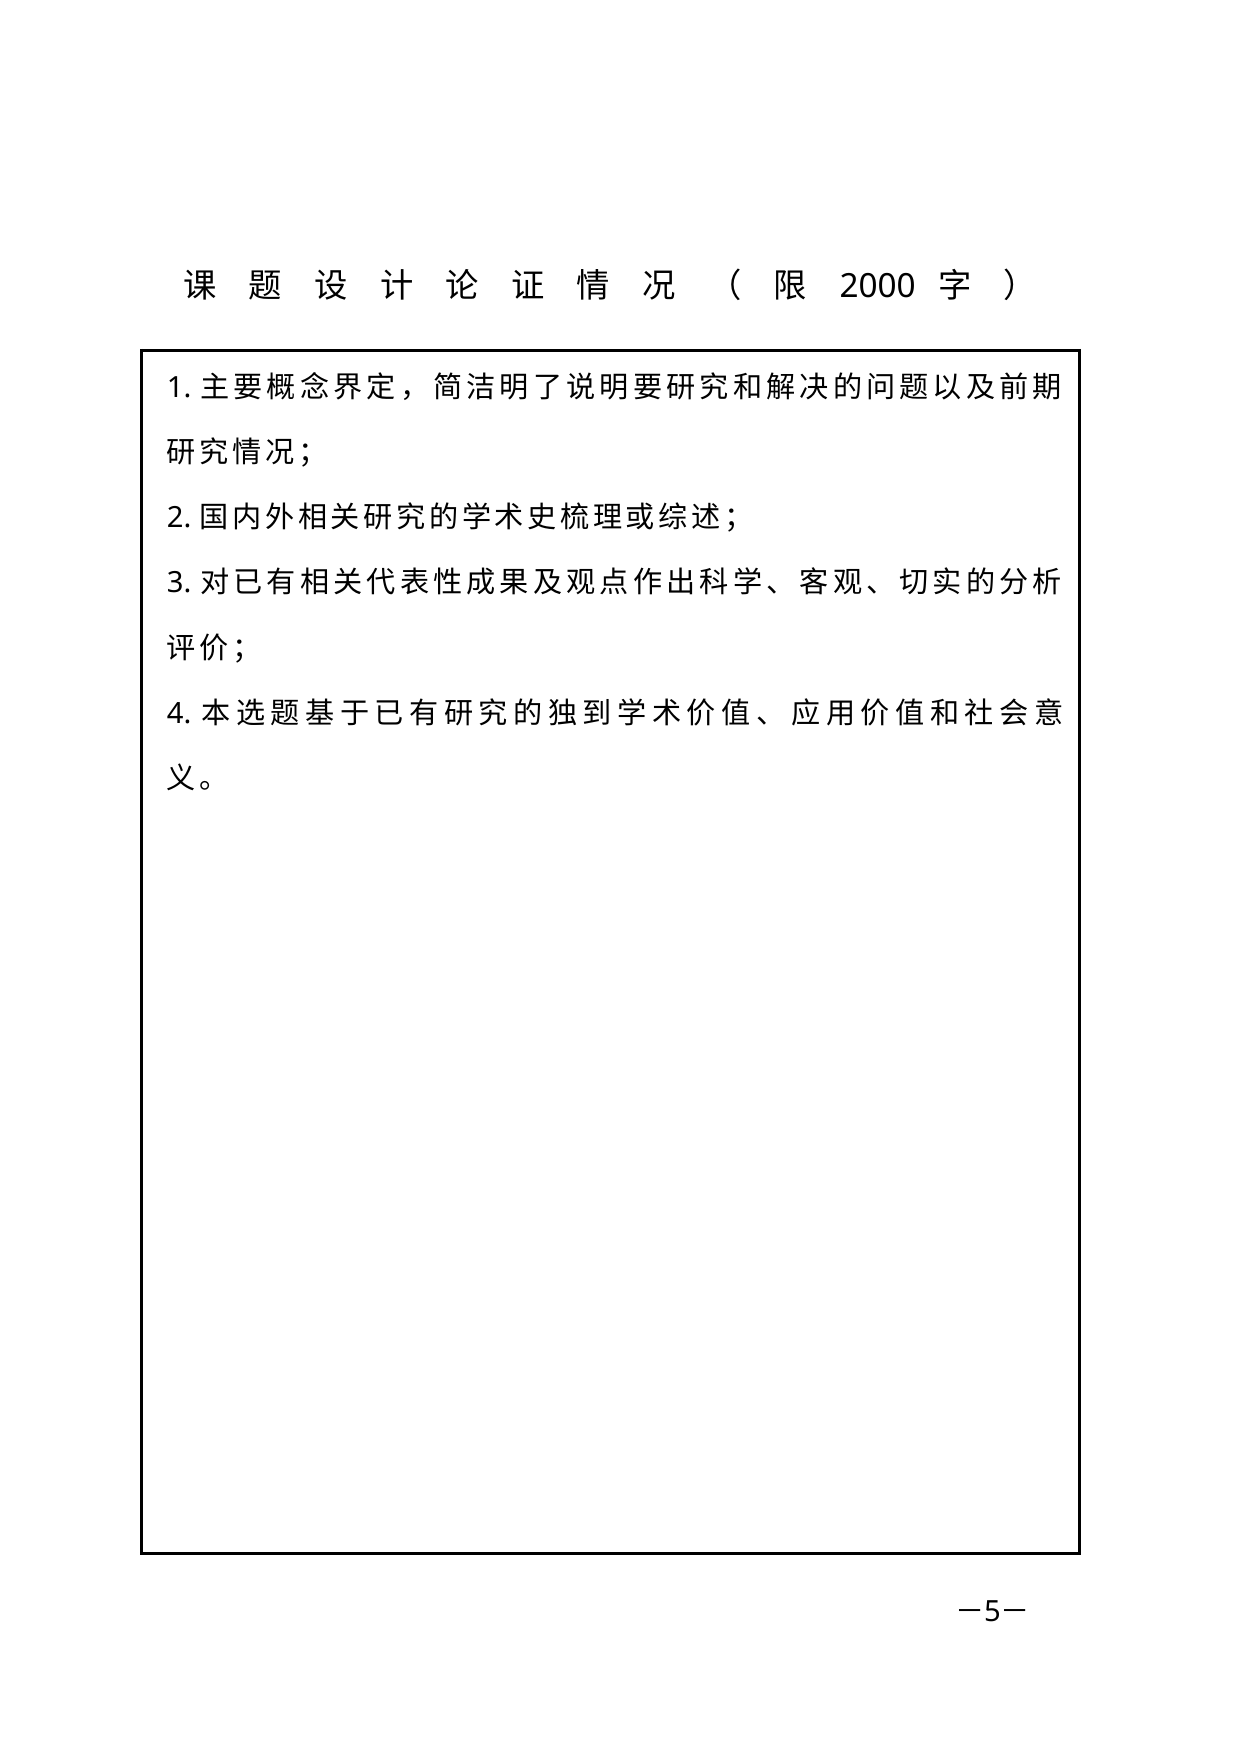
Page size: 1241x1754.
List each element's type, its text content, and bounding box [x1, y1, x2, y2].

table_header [143, 352, 1078, 1552]
text 课题设计论证情况（限2000字） [167, 251, 1085, 316]
